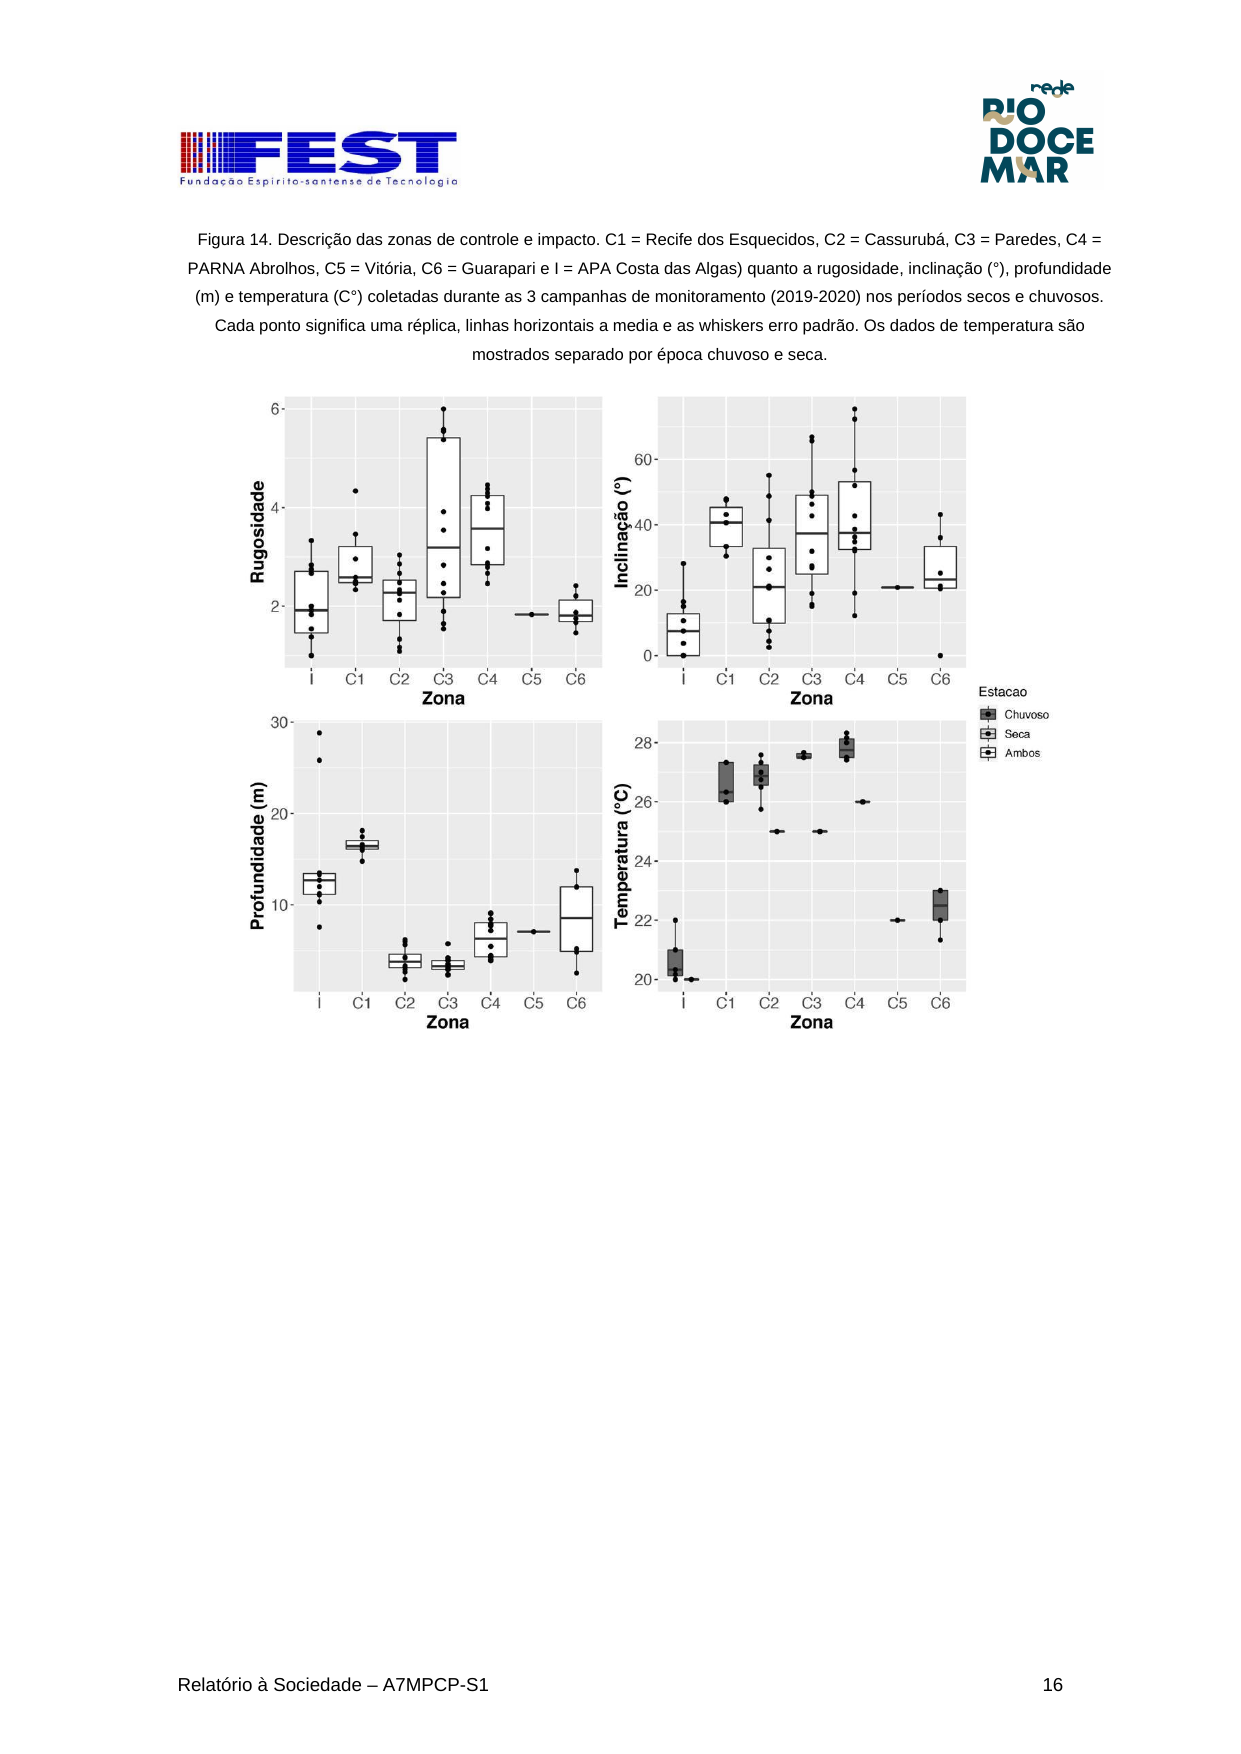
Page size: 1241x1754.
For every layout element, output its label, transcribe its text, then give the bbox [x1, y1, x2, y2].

picture [177, 125, 462, 190]
picture [244, 390, 1055, 1038]
picture [970, 70, 1104, 190]
